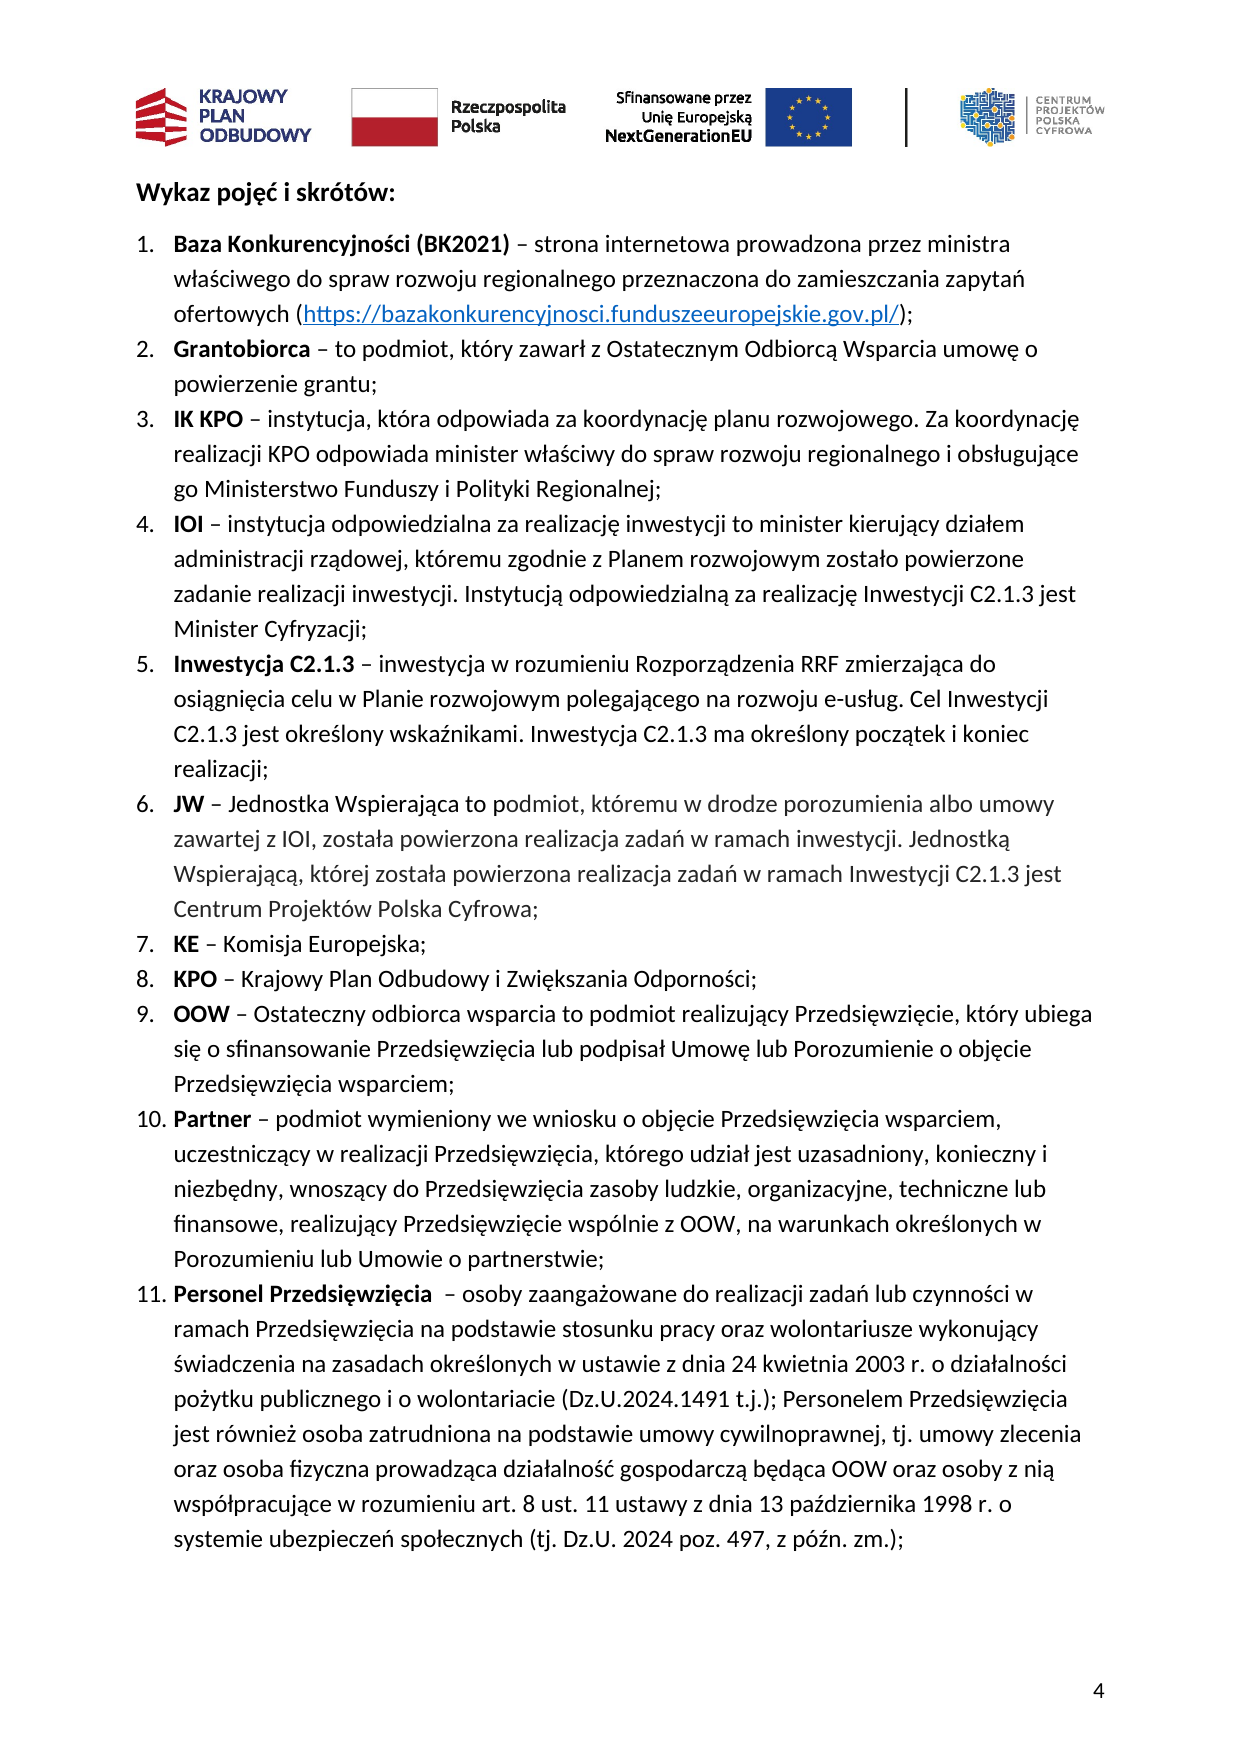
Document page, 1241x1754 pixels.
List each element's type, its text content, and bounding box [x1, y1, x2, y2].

list Baza Konkurencyjności (BK2021) – strona internetowa prowadzona przez ministra właściwego do spraw rozwoju regionalnego przeznaczona do zamieszczania zapytań ofertowych (https://bazakonkurencyjnosci.funduszeeuropejskie.gov.pl/); [136, 228, 1104, 328]
list KPO – Krajowy Plan Odbudowy i Zwiększania Odporności; [136, 963, 1104, 993]
list Partner – podmiot wymieniony we wniosku o objęcie Przedsięwzięcia wsparciem, uczestniczący w realizacji Przedsięwzięcia, którego udział jest uzasadniony, konieczny i niezbędny, wnoszący do Przedsięwzięcia zasoby ludzkie, organizacyjne, techniczne lub finansowe, realizujący Przedsięwzięcie wspólnie z OOW, na warunkach określonych w Porozumieniu lub Umowie o partnerstwie; [136, 1103, 1104, 1273]
list IK KPO – instytucja, która odpowiada za koordynację planu rozwojowego. Za koordynację realizacji KPO odpowiada minister właściwy do spraw rozwoju regionalnego i obsługujące go Ministerstwo Funduszy i Polityki Regionalnej; [136, 403, 1104, 503]
text Wykaz pojęć i skrótów: [136, 175, 1104, 208]
list Personel Przedsięwzięcia – osoby zaangażowane do realizacji zadań lub czynności w ramach Przedsięwzięcia na podstawie stosunku pracy oraz wolontariusze wykonujący świadczenia na zasadach określonych w ustawie z dnia 24 kwietnia 2003 r. o działalności pożytku publicznego i o wolontariacie (Dz.U.2024.1491 t.j.); Personelem Przedsięwzięcia jest również osoba zatrudniona na podstawie umowy cywilnoprawnej, tj. umowy zlecenia oraz osoba fizyczna prowadząca działalność gospodarczą będąca OOW oraz osoby z nią współpracujące w rozumieniu art. 8 ust. 11 ustawy z dnia 13 października 1998 r. o systemie ubezpieczeń społecznych (tj. Dz.U. 2024 poz. 497, z późn. zm.); [136, 1278, 1104, 1553]
list JW – Jednostka Wspierająca to podmiot, któremu w drodze porozumienia albo umowy zawartej z IOI, została powierzona realizacja zadań w ramach inwestycji. Jednostką Wspierającą, której została powierzona realizacja zadań w ramach Inwestycji C2.1.3 jest Centrum Projektów Polska Cyfrowa; [136, 788, 1104, 923]
picture [135, 88, 1105, 147]
list KE – Komisja Europejska; [136, 928, 1104, 958]
list OOW – Ostateczny odbiorca wsparcia to podmiot realizujący Przedsięwzięcie, który ubiega się o sfinansowanie Przedsięwzięcia lub podpisał Umowę lub Porozumienie o objęcie Przedsięwzięcia wsparciem; [136, 998, 1104, 1098]
list Inwestycja C2.1.3 – inwestycja w rozumieniu Rozporządzenia RRF zmierzająca do osiągnięcia celu w Planie rozwojowym polegającego na rozwoju e-usług. Cel Inwestycji C2.1.3 jest określony wskaźnikami. Inwestycja C2.1.3 ma określony początek i koniec realizacji; [136, 648, 1104, 783]
list Grantobiorca – to podmiot, który zawarł z Ostatecznym Odbiorcą Wsparcia umowę o powierzenie grantu; [136, 333, 1104, 398]
list IOI – instytucja odpowiedzialna za realizację inwestycji to minister kierujący działem administracji rządowej, któremu zgodnie z Planem rozwojowym zostało powierzone zadanie realizacji inwestycji. Instytucją odpowiedzialną za realizację Inwestycji C2.1.3 jest Minister Cyfryzacji; [136, 508, 1104, 643]
